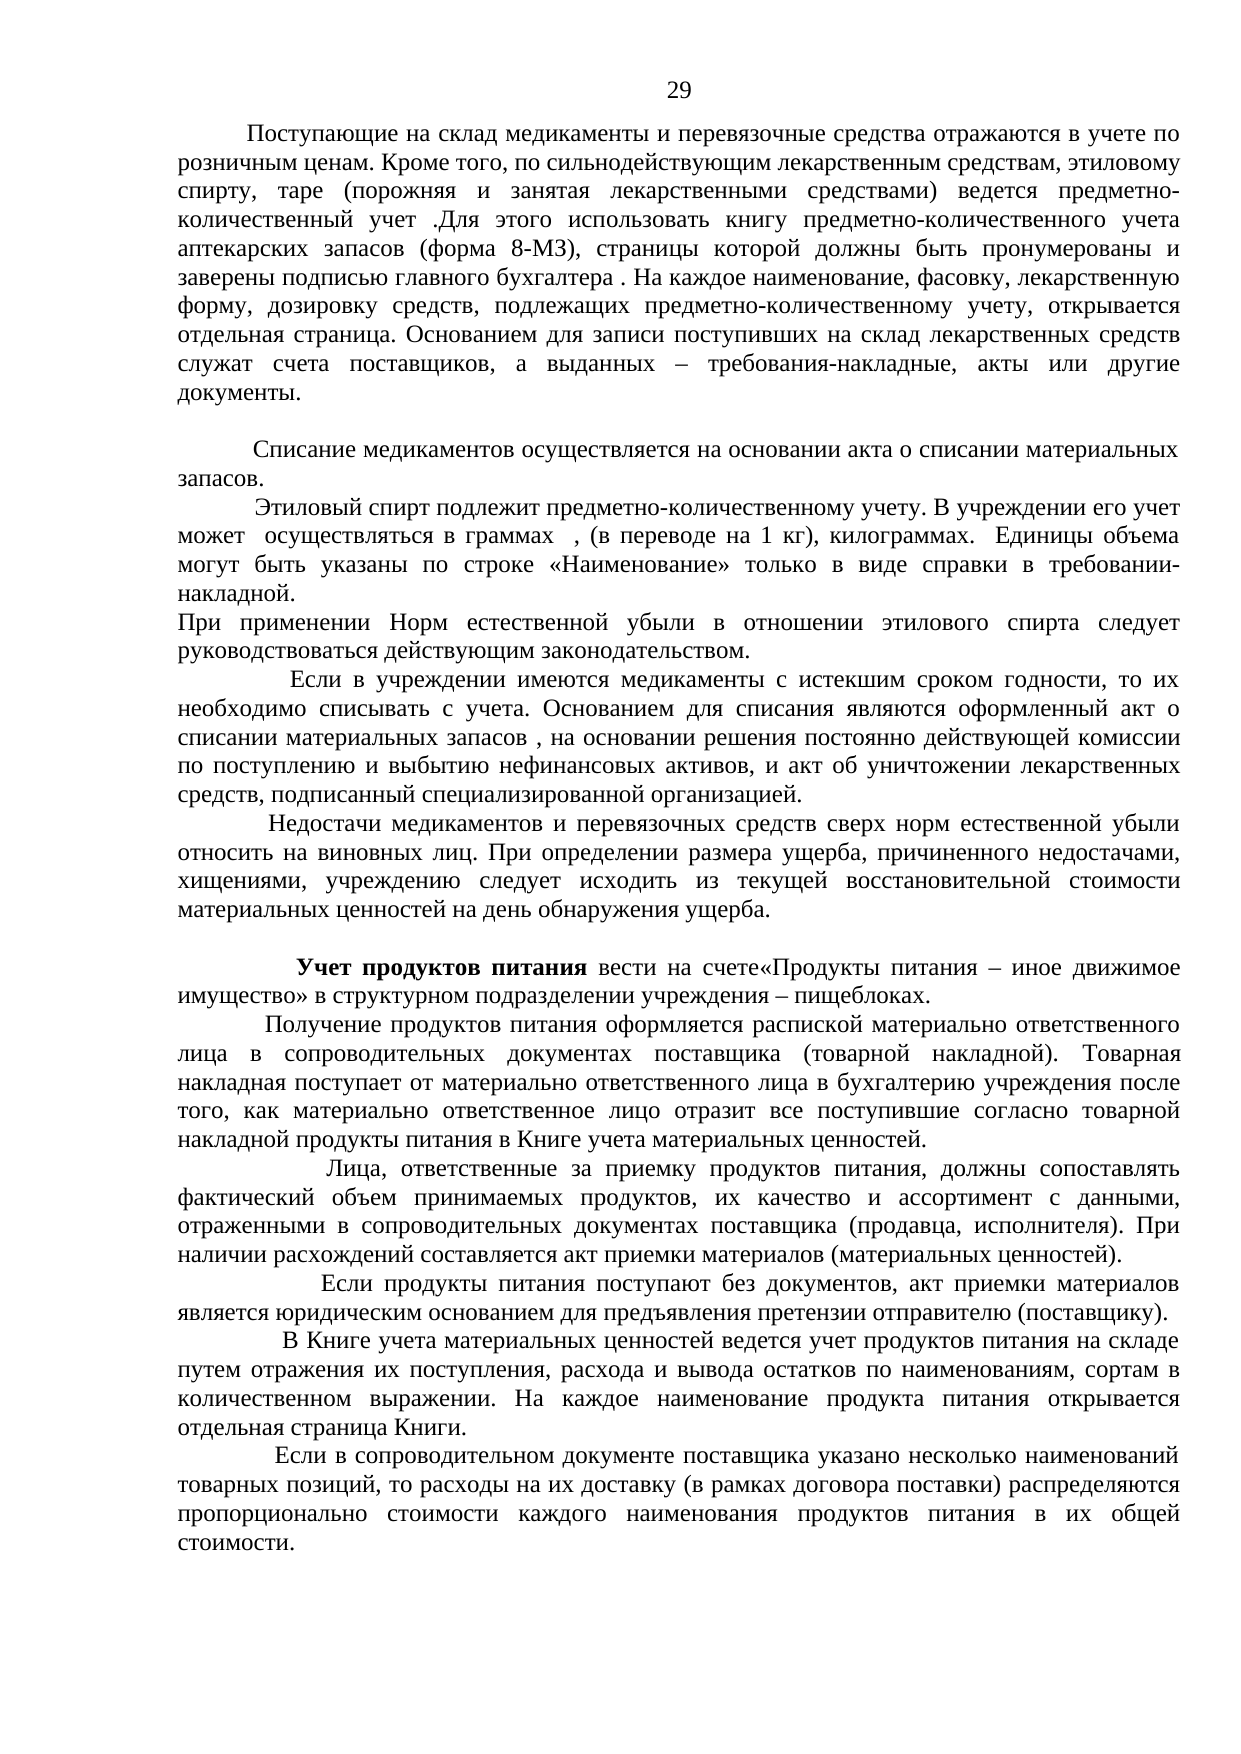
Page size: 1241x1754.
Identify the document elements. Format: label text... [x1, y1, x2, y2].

text При применении Норм естественной убыли в отношении этилового спирта следует руководствоваться действующим законодательством. [177, 607, 1181, 664]
list Учет продуктов питания вести на счете«Продукты питания – иное движимое имущество» в структурном подразделении учреждения – пищеблоках. [177, 952, 1181, 1009]
text В Книге учета материальных ценностей ведется учет продуктов питания на складе путем отражения их поступления, расхода и вывода остатков по наименованиям, сортам в количественном выражении. На каждое наименование продукта питания открывается отдельная страница Книги. [177, 1326, 1181, 1441]
text Получение продуктов питания оформляется распиской материально ответственного лица в сопроводительных документах поставщика (товарной накладной). Товарная накладная поступает от материально ответственного лица в бухгалтерию учреждения после того, как материально ответственное лицо отразит все поступившие согласно товарной накладной продукты питания в Книге учета материальных ценностей. [177, 1009, 1181, 1153]
text Если в сопроводительном документе поставщика указано несколько наименований товарных позиций, то расходы на их доставку (в рамках договора поставки) распределяются пропорционально стоимости каждого наименования продуктов питания в их общей стоимости. [177, 1441, 1181, 1556]
text Поступающие на склад медикаменты и перевязочные средства отражаются в учете по розничным ценам. Кроме того, по сильнодействующим лекарственным средствам, этиловому спирту, таре (порожняя и занятая лекарственными средствами) ведется предметно-количественный учет .Для этого использовать книгу предметно-количественного учета аптекарских запасов (форма 8-МЗ), страницы которой должны быть пронумерованы и заверены подписью главного бухгалтера . На каждое наименование, фасовку, лекарственную форму, дозировку средств, подлежащих предметно-количественному учету, открывается отдельная страница. Основанием для записи поступивших на склад лекарственных средств служат счета поставщиков, а выданных – требования-накладные, акты или другие документы. [177, 118, 1181, 406]
text Списание медикаментов осуществляется на основании акта о списании материальных запасов. [177, 434, 1181, 492]
text Недостачи медикаментов и перевязочных средств сверх норм естественной убыли относить на виновных лиц. При определении размера ущерба, причиненного недостачами, хищениями, учреждению следует исходить из текущей восстановительной стоимости материальных ценностей на день обнаружения ущерба. [177, 808, 1181, 923]
text Лица, ответственные за приемку продуктов питания, должны сопоставлять фактический объем принимаемых продуктов, их качество и ассортимент с данными, отраженными в сопроводительных документах поставщика (продавца, исполнителя). При наличии расхождений составляется акт приемки материалов (материальных ценностей). [177, 1153, 1181, 1268]
text Этиловый спирт подлежит предметно-количественному учету. В учреждении его учет может осуществляться в граммах , (в переводе на ), килограммах. Единицы объема могут быть указаны по строке «Наименование» только в виде справки в требовании-накладной. [177, 492, 1181, 607]
text Если в учреждении имеются медикаменты с истекшим сроком годности, то их необходимо списывать с учета. Основанием для списания являются оформленный акт о списании материальных запасов , на основании решения постоянно действующей комиссии по поступлению и выбытию нефинансовых активов, и акт об уничтожении лекарственных средств, подписанный специализированной организацией. [177, 664, 1181, 808]
text Если продукты питания поступают без документов, акт приемки материалов является юридическим основанием для предъявления претензии отправителю (поставщику). [177, 1268, 1181, 1326]
